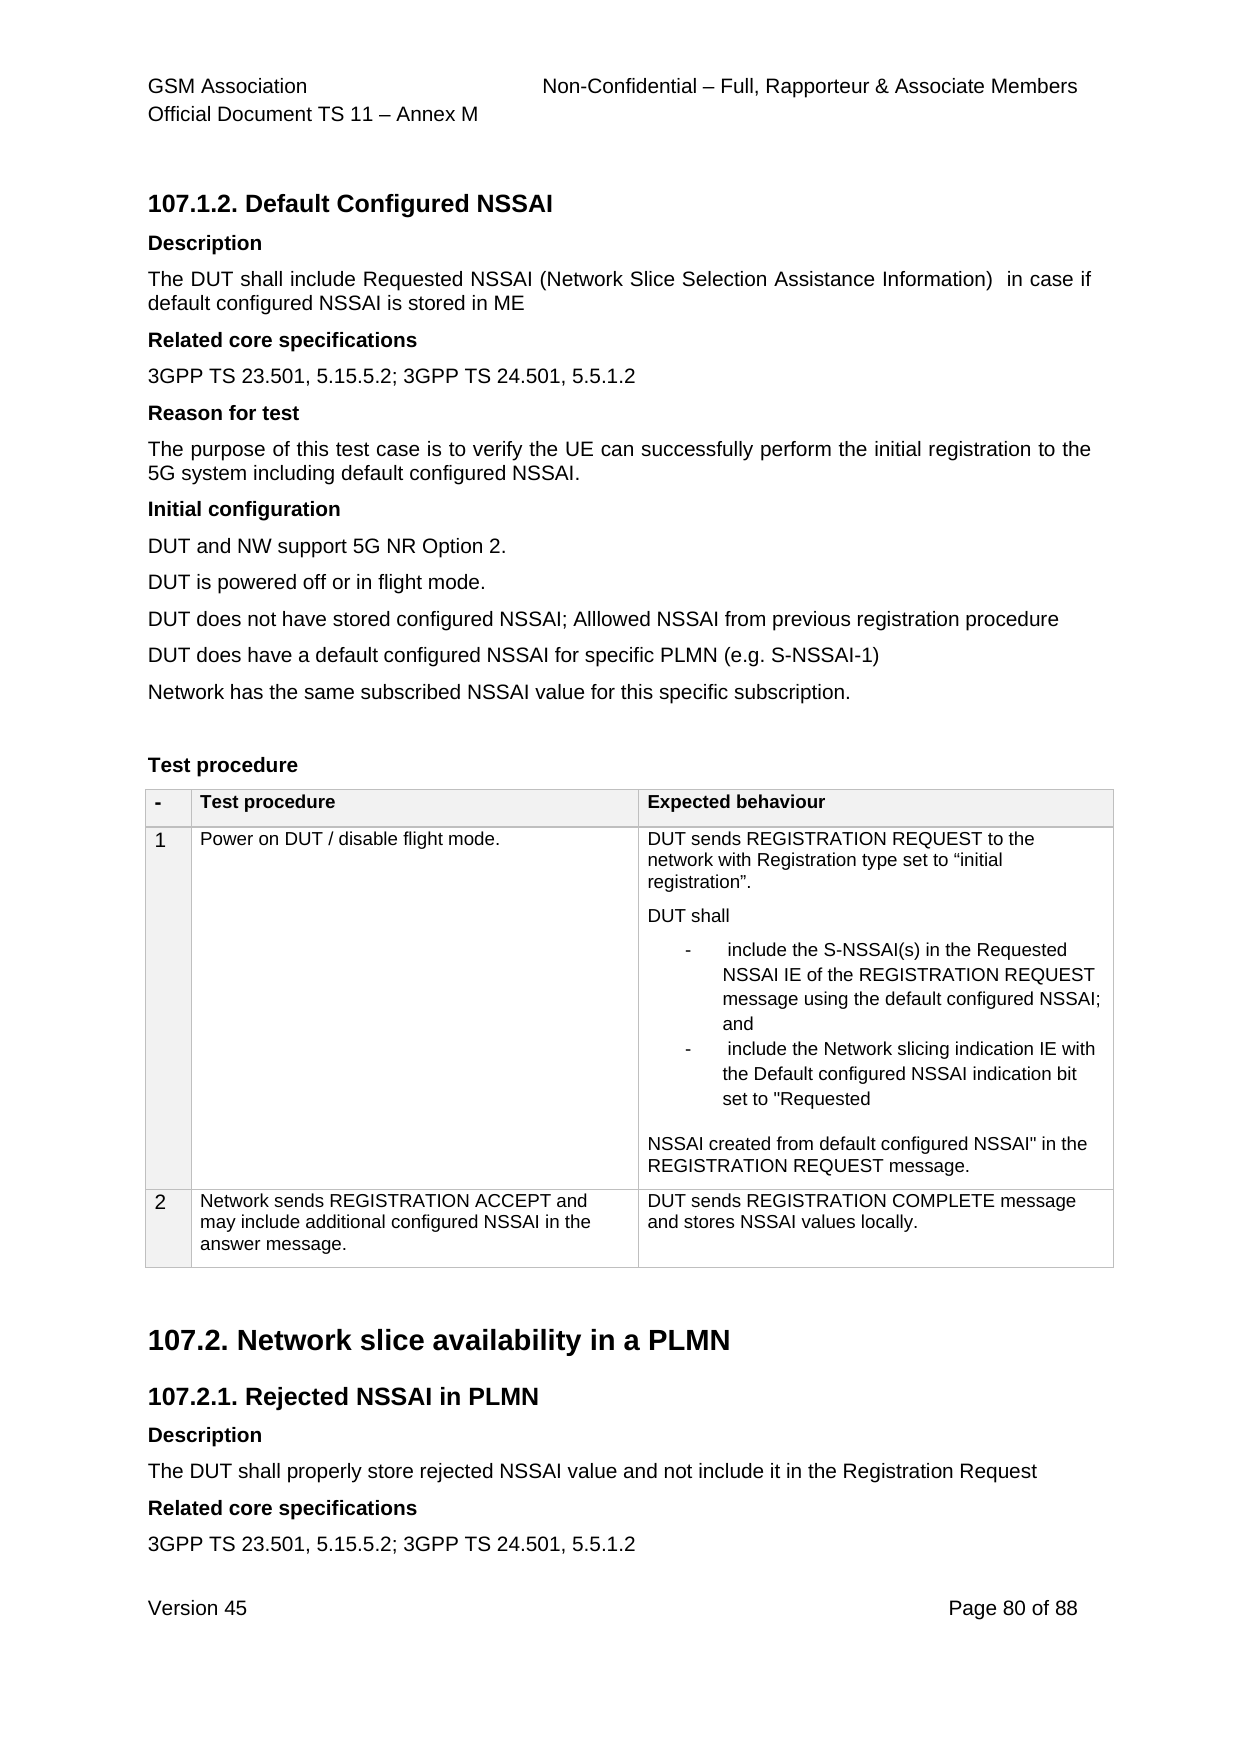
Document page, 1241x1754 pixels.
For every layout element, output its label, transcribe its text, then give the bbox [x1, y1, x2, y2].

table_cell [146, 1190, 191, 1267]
text Related core specifications [148, 327, 1092, 351]
text The DUT shall properly store rejected NSSAI value and not include it in the Registration Request [148, 1459, 1092, 1483]
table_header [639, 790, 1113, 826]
text Description [148, 231, 1092, 254]
text DUT does have a default configured NSSAI for specific PLMN (e.g. S-NSSAI-1) [148, 643, 1092, 667]
text DUT is powered off or in flight mode. [148, 570, 1092, 594]
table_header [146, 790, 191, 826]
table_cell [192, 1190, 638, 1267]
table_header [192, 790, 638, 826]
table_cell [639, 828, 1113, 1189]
text Network has the same subscribed NSSAI value for this specific subscription. [148, 679, 1092, 703]
text Test procedure [148, 752, 1092, 776]
text Initial configuration [148, 497, 1092, 521]
text 3GPP TS 23.501, 5.15.5.2; 3GPP TS 24.501, 5.5.1.2 [148, 364, 1092, 388]
subtitle 107.1.2. Default Configured NSSAI [148, 189, 1092, 218]
text The DUT shall include Requested NSSAI (Network Slice Selection Assistance Information) in case if default configured NSSAI is stored in ME [148, 267, 1092, 315]
subtitle 107.2. Network slice availability in a PLMN [148, 1323, 1092, 1357]
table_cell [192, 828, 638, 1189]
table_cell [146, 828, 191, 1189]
text 3GPP TS 23.501, 5.15.5.2; 3GPP TS 24.501, 5.5.1.2 [148, 1532, 1092, 1556]
text Reason for test [148, 400, 1092, 424]
text Description [148, 1423, 1092, 1447]
text DUT and NW support 5G NR Option 2. [148, 534, 1092, 558]
text DUT does not have stored configured NSSAI; Alllowed NSSAI from previous registration procedure [148, 607, 1092, 631]
subtitle 107.2.1. Rejected NSSAI in PLMN [148, 1382, 1092, 1410]
text The purpose of this test case is to verify the UE can successfully perform the initial registration to the 5G system including default configured NSSAI. [148, 437, 1092, 485]
text Related core specifications [148, 1496, 1092, 1520]
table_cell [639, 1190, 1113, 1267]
